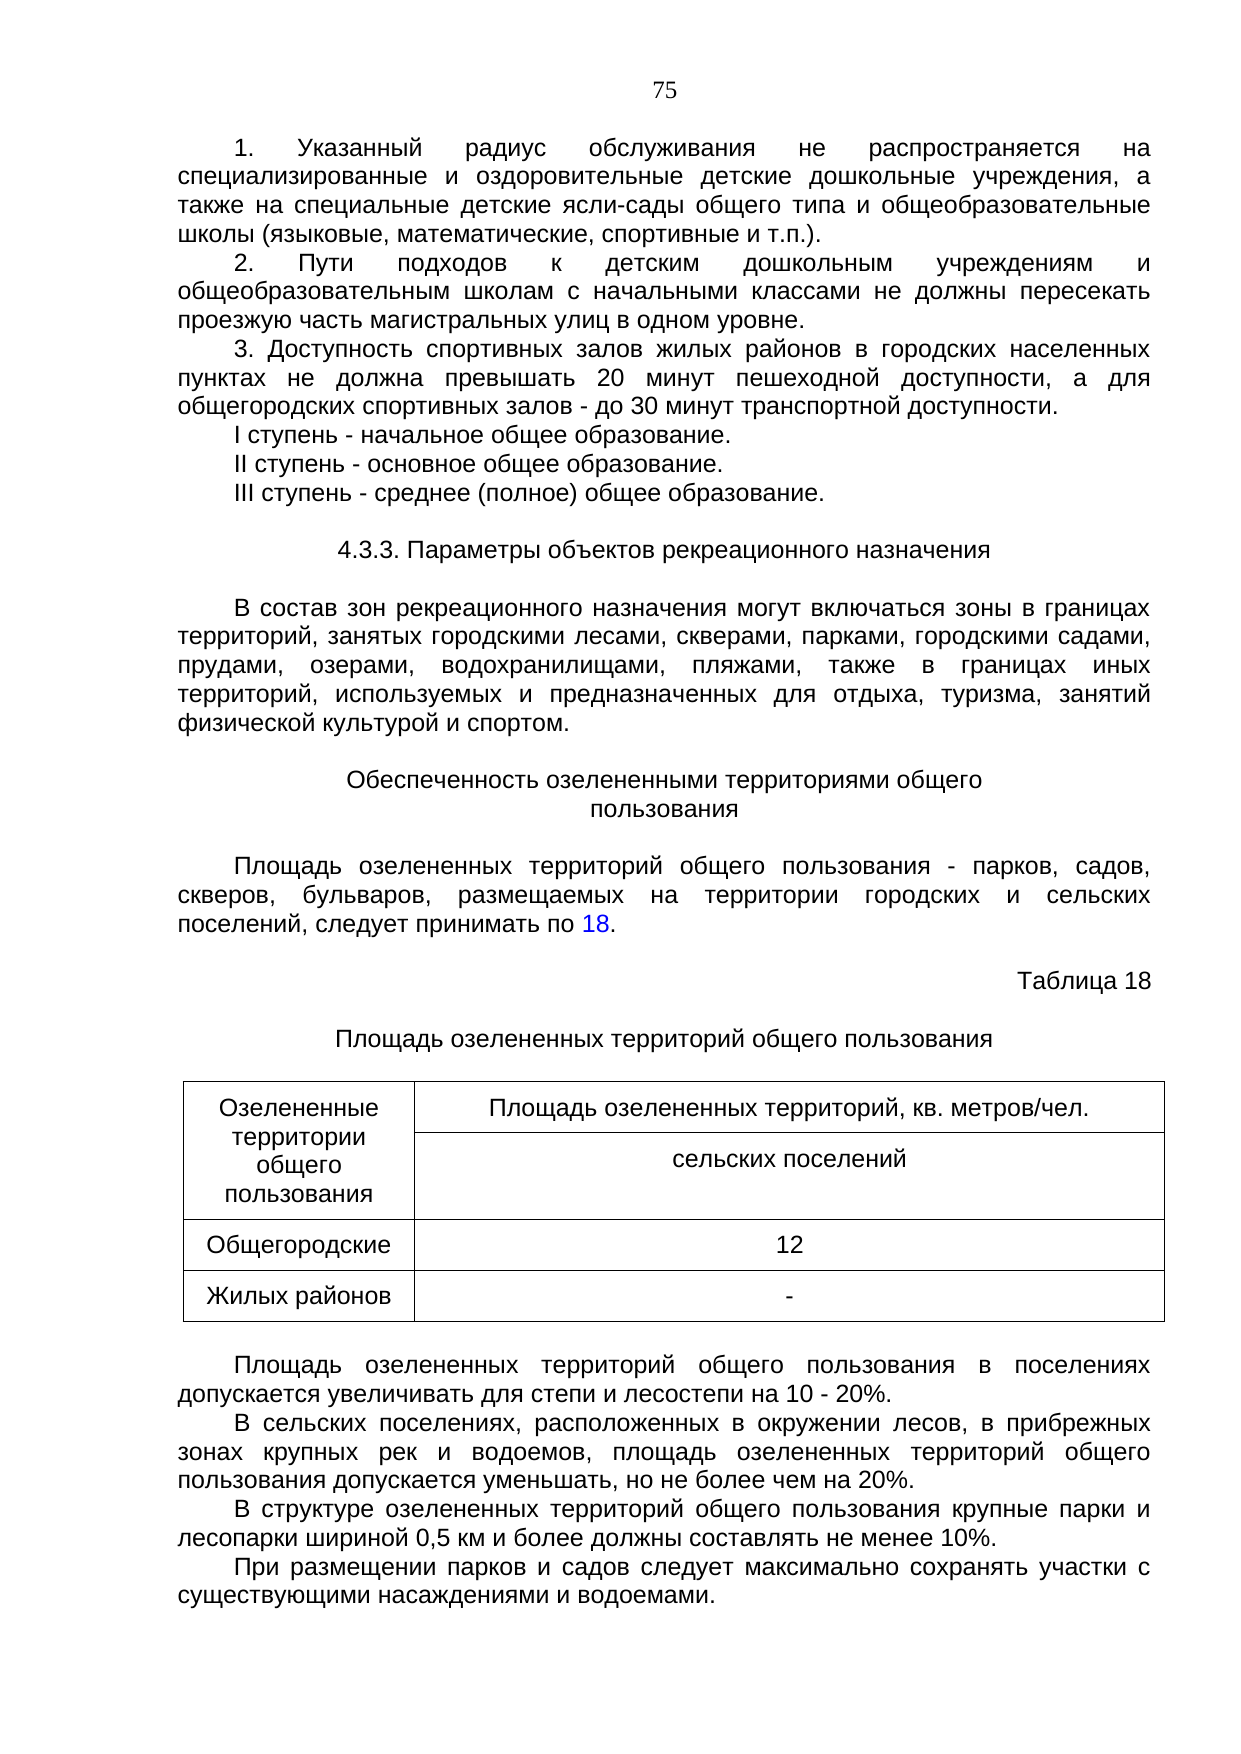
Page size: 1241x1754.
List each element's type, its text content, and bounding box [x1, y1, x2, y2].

text Площадь озелененных территорий общего пользования в поселениях допускается увеличивать для степи и лесостепи на 10 - 20%. [177, 1350, 1152, 1408]
text Таблица 18 [177, 966, 1152, 995]
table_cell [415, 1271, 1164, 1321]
text В состав зон рекреационного назначения могут включаться зоны в границах территорий, занятых городскими лесами, скверами, парками, городскими садами, прудами, озерами, водохранилищами, пляжами, также в границах иных территорий, используемых и предназначенных для отдыха, туризма, занятий физической культурой и спортом. [177, 592, 1152, 736]
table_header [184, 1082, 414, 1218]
text 4.3.3. Параметры объектов рекреационного назначения [177, 535, 1152, 564]
text I ступень - начальное общее образование. [177, 420, 1152, 449]
text пользования [177, 794, 1152, 822]
text 3. Доступность спортивных залов жилых районов в городских населенных пунктах не должна превышать 20 минут пешеходной доступности, а для общегородских спортивных залов - до 30 минут транспортной доступности. [177, 334, 1152, 420]
text 2. Пути подходов к детским дошкольным учреждениям и общеобразовательным школам с начальными классами не должны пересекать проезжую часть магистральных улиц в одном уровне. [177, 247, 1152, 334]
text 1. Указанный радиус обслуживания не распространяется на специализированные и оздоровительные детские дошкольные учреждения, а также на специальные детские ясли-сады общего типа и общеобразовательные школы (языковые, математические, спортивные и т.п.). [177, 132, 1152, 247]
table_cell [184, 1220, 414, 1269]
text В сельских поселениях, расположенных в окружении лесов, в прибрежных зонах крупных рек и водоемов, площадь озелененных территорий общего пользования допускается уменьшать, но не более чем на 20%. [177, 1408, 1152, 1494]
text II ступень - основное общее образование. [177, 449, 1152, 477]
text При размещении парков и садов следует максимально сохранять участки с существующими насаждениями и водоемами. [177, 1552, 1152, 1609]
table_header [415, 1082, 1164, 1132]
text Площадь озелененных территорий общего пользования [177, 1024, 1152, 1052]
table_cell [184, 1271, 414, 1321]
text Площадь озелененных территорий общего пользования - парков, садов, скверов, бульваров, размещаемых на территории городских и сельских поселений, следует принимать по 18. [177, 851, 1152, 937]
text В структуре озелененных территорий общего пользования крупные парки и лесопарки шириной 0,5 км и более должны составлять не менее 10%. [177, 1494, 1152, 1552]
text Обеспеченность озелененными территориями общего [177, 765, 1152, 794]
text III ступень - среднее (полное) общее образование. [177, 477, 1152, 506]
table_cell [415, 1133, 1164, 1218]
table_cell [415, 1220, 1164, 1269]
